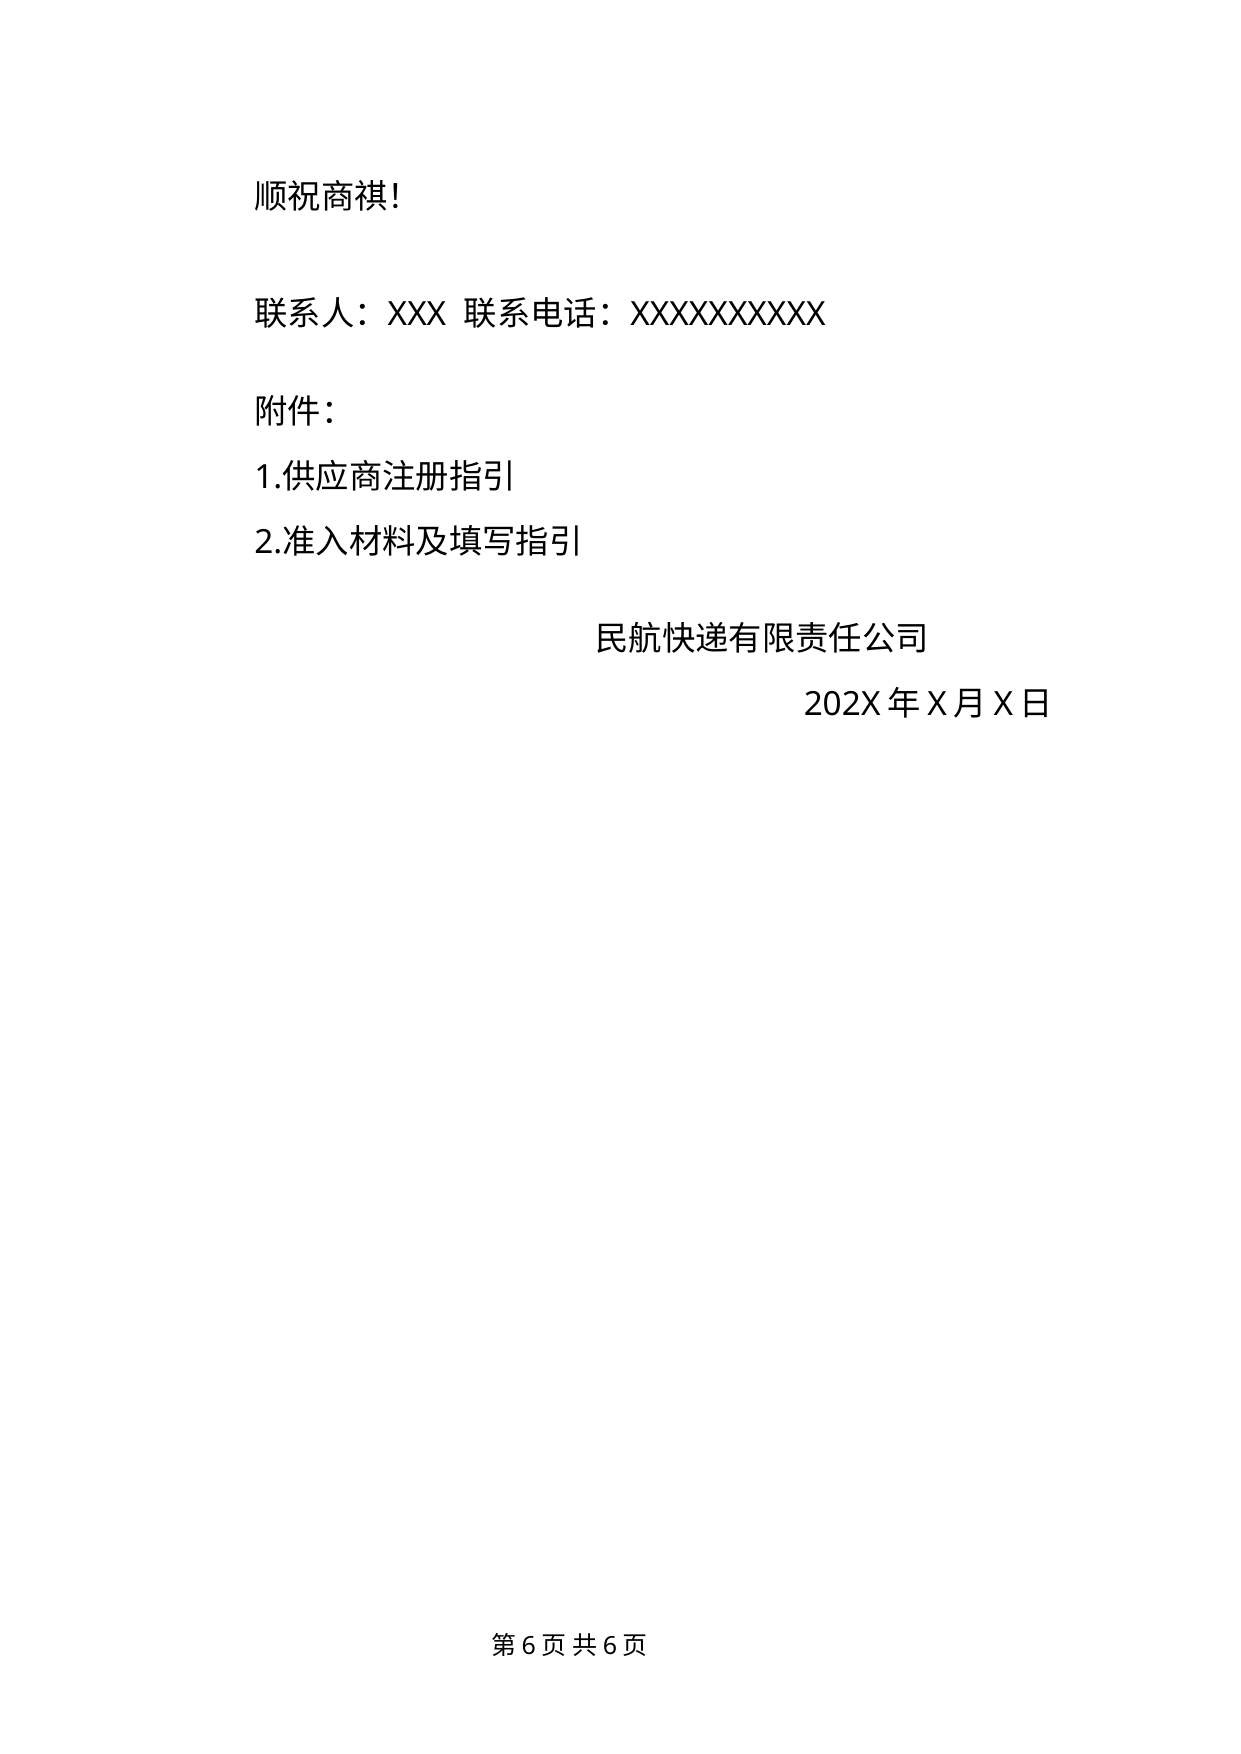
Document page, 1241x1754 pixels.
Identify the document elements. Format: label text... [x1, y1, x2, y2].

text 民航快递有限责任公司 [187, 604, 1053, 669]
text 附件： [187, 376, 1053, 441]
text 2.准入材料及填写指引 [187, 506, 1053, 571]
text 202X年X月X日 [187, 669, 1053, 734]
text 联系人：XXX 联系电话：XXXXXXXXXX [187, 279, 1053, 344]
text 1.供应商注册指引 [187, 441, 1053, 506]
text 顺祝商祺！ [187, 162, 1053, 227]
